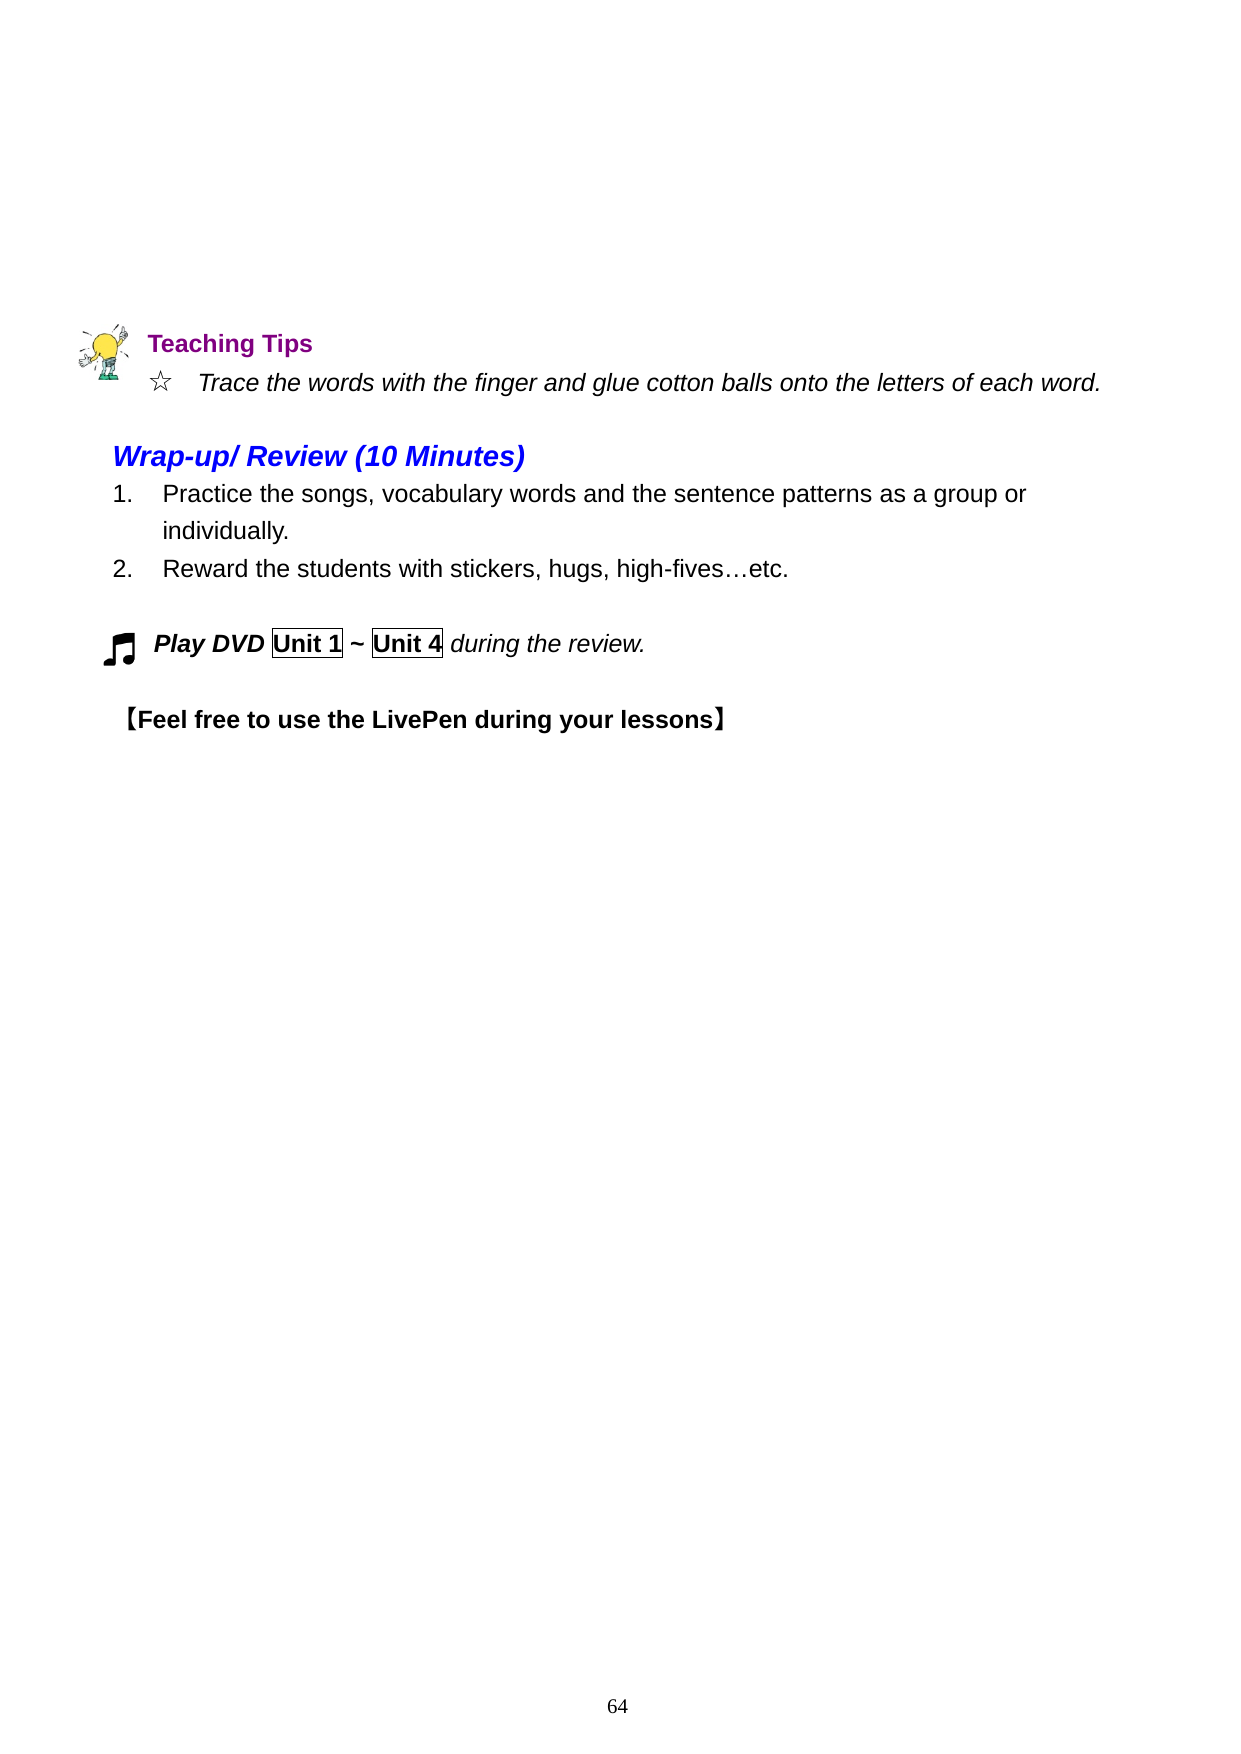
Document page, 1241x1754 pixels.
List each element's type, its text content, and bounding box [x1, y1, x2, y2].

list Practice the songs, vocabulary words and the sentence patterns as a group or individually. [112, 474, 1122, 549]
text 【Feel free to use the LivePen during your lessons】 [112, 699, 1122, 737]
list Trace the words with the finger and glue cotton balls onto the letters of each word. [112, 362, 1122, 399]
picture [103, 632, 135, 664]
list Reward the students with stickers, hugs, high-fives…etc. [112, 549, 1122, 587]
picture [78, 324, 129, 378]
text Wrap-up/ Review (10 Minutes) [112, 437, 1122, 474]
text Play DVD Unit 1 ~ Unit 4 during the review. [112, 624, 1122, 662]
text Teaching Tips [129, 324, 1122, 362]
